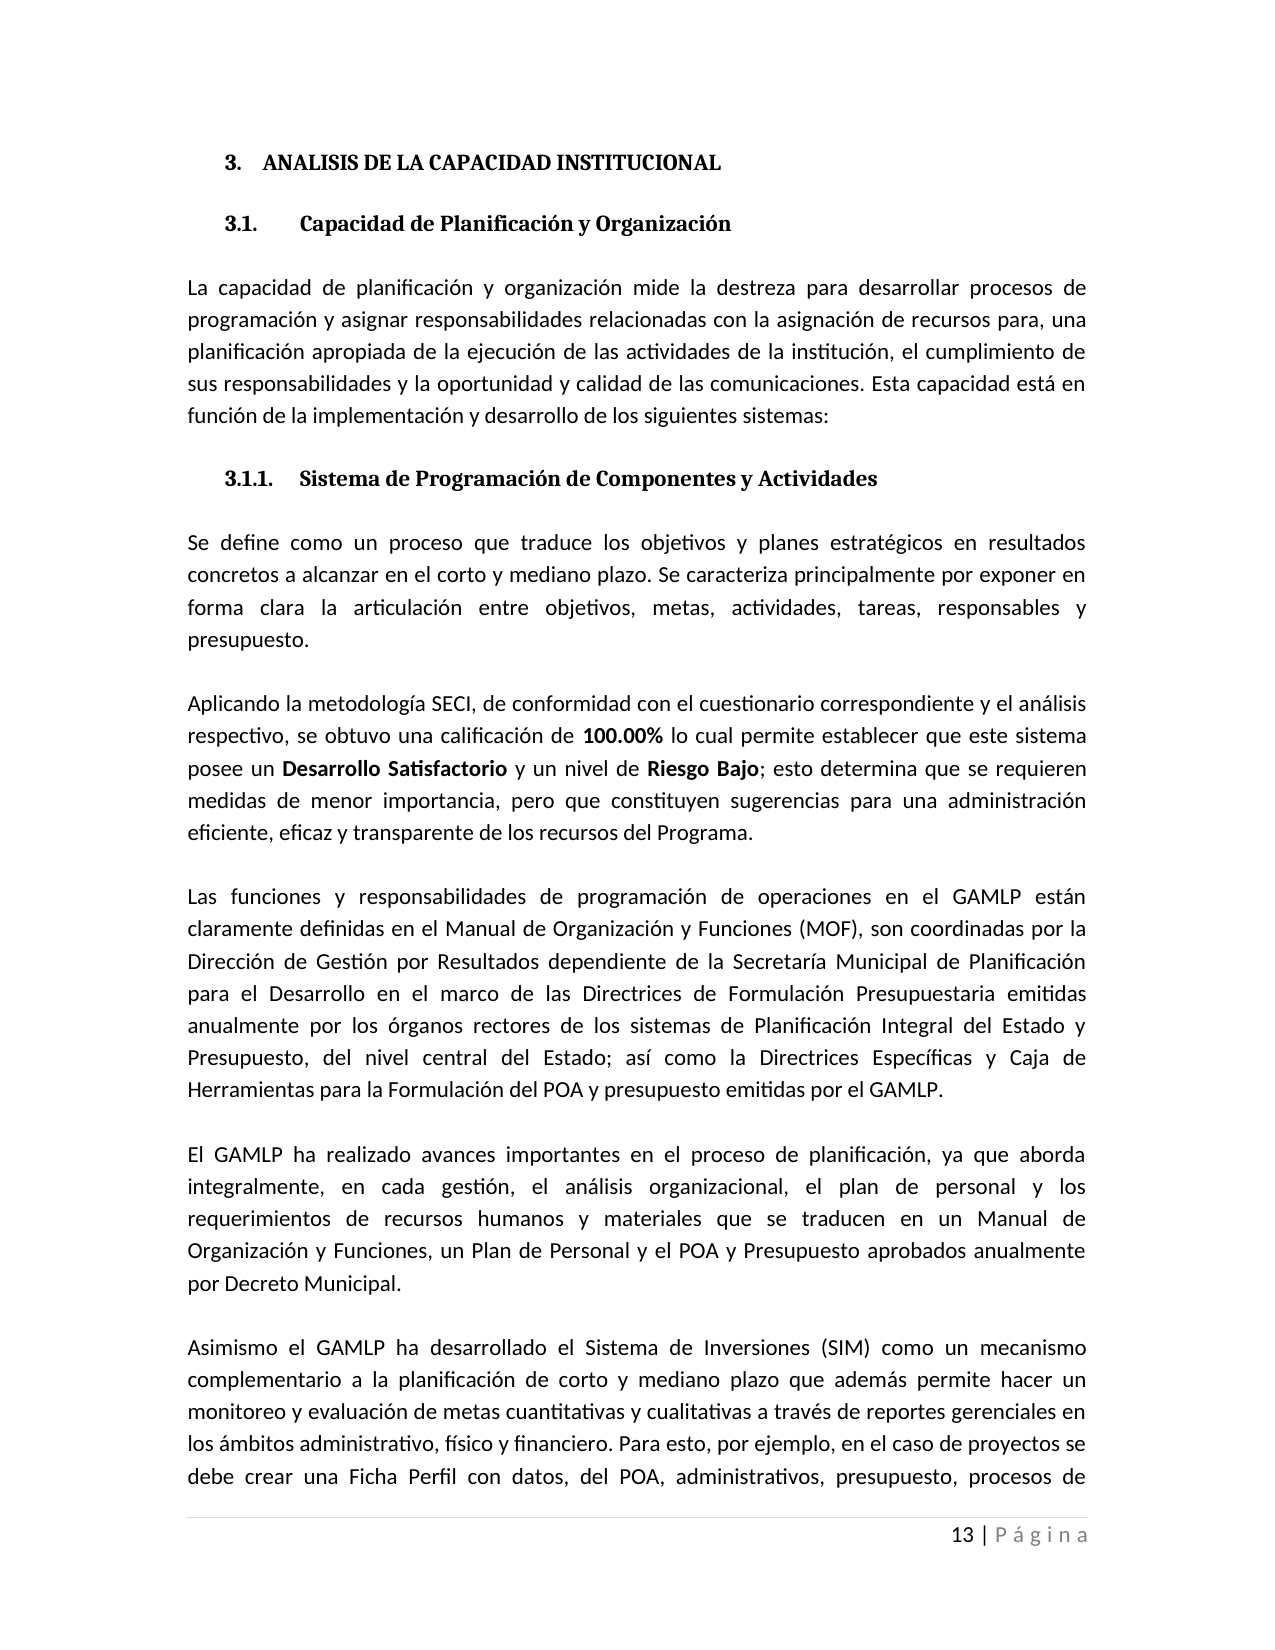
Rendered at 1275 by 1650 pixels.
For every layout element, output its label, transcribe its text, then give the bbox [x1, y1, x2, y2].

list Capacidad de Planificación y Organización [225, 210, 1088, 237]
list ANALISIS DE LA CAPACIDAD INSTITUCIONAL [225, 150, 1088, 176]
list Sistema de Programación de Componentes y Actividades [225, 466, 1088, 492]
text El GAMLP ha realizado avances importantes en el proceso de planificación, ya que aborda integralmente, en cada gestión, el análisis organizacional, el plan de personal y los requerimientos de recursos humanos y materiales que se traducen en un Manual de Organización y Funciones, un Plan de Personal y el POA y Presupuesto aprobados anualmente por Decreto Municipal. [187, 1140, 1088, 1297]
text La capacidad de planificación y organización mide la destreza para desarrollar procesos de programación y asignar responsabilidades relacionadas con la asignación de recursos para, una planificación apropiada de la ejecución de las actividades de la institución, el cumplimiento de sus responsabilidades y la oportunidad y calidad de las comunicaciones. Esta capacidad está en función de la implementación y desarrollo de los siguientes sistemas: [187, 273, 1088, 429]
text Aplicando la metodología SECI, de conformidad con el cuestionario correspondiente y el análisis respectivo, se obtuvo una calificación de 100.00% lo cual permite establecer que este sistema posee un Desarrollo Satisfactorio y un nivel de Riesgo Bajo; esto determina que se requieren medidas de menor importancia, pero que constituyen sugerencias para una administración eficiente, eficaz y transparente de los recursos del Programa. [187, 689, 1088, 846]
text Se define como un proceso que traduce los objetivos y planes estratégicos en resultados concretos a alcanzar en el corto y mediano plazo. Se caracteriza principalmente por exponer en forma clara la articulación entre objetivos, metas, actividades, tareas, responsables y presupuesto. [187, 528, 1088, 653]
text Las funciones y responsabilidades de programación de operaciones en el GAMLP están claramente definidas en el Manual de Organización y Funciones (MOF), son coordinadas por la Dirección de Gestión por Resultados dependiente de la Secretaría Municipal de Planificación para el Desarrollo en el marco de las Directrices de Formulación Presupuestaria emitidas anualmente por los órganos rectores de los sistemas de Planificación Integral del Estado y Presupuesto, del nivel central del Estado; así como la Directrices Específicas y Caja de Herramientas para la Formulación del POA y presupuesto emitidas por el GAMLP. [187, 882, 1088, 1103]
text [187, 1333, 1088, 1490]
